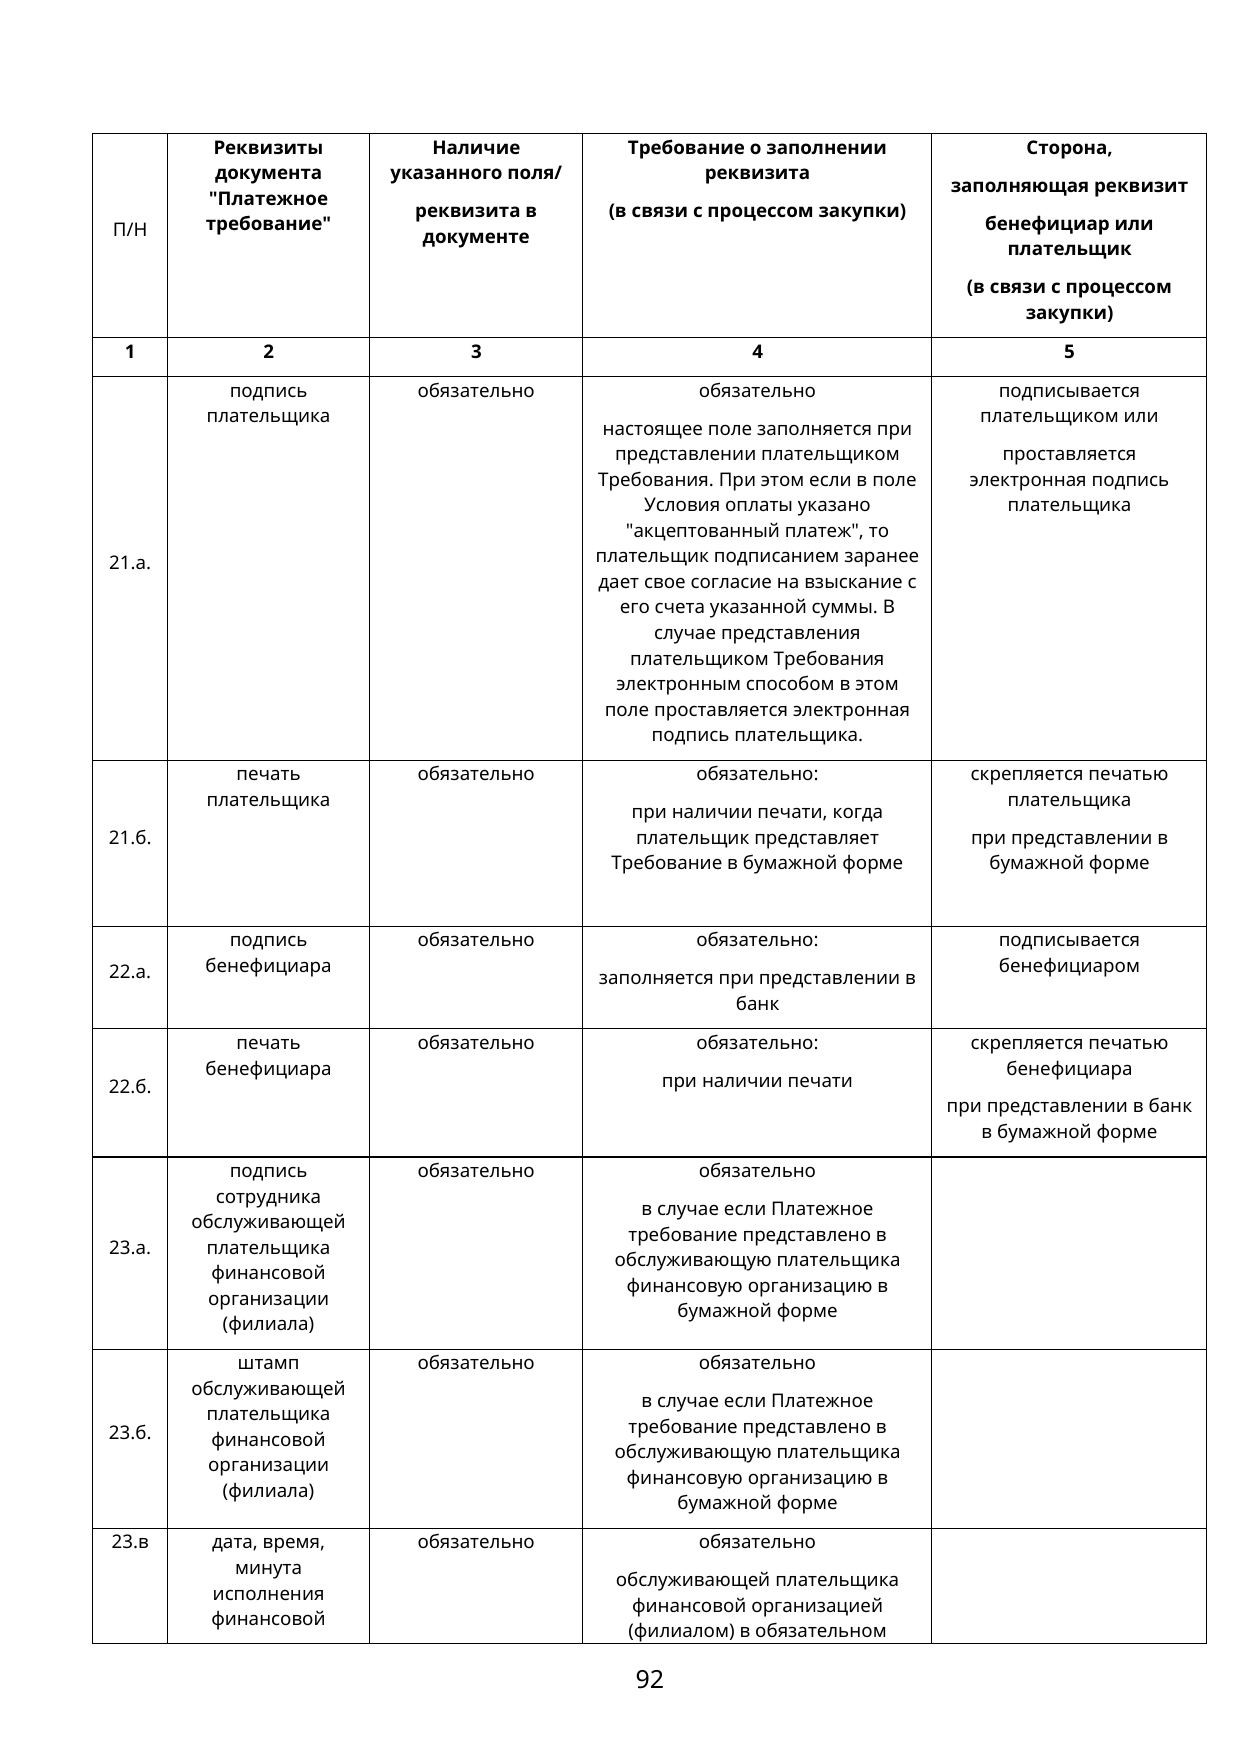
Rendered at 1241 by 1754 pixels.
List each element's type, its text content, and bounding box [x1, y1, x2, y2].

table_cell [932, 1158, 1206, 1348]
table_cell подпись бенефициара [168, 927, 369, 1028]
table_cell 3 [370, 338, 582, 376]
table_cell дата, время, минута исполнения финансовой организацией (филиалом), обслуживающей плательщика [168, 1529, 369, 1643]
table_cell обязательно [370, 1350, 582, 1528]
table_header П/Н [93, 134, 167, 337]
table_cell обязательно [370, 1529, 582, 1643]
table_cell подписывается плательщиком или проставляется электронная подпись плательщика [932, 377, 1206, 759]
table_cell подпись сотрудника обслуживающей плательщика финансовой организации (филиала) [168, 1158, 369, 1348]
table_cell [932, 1529, 1206, 1643]
table_cell подписывается бенефициаром [932, 927, 1206, 1028]
table_cell 22.а. [93, 927, 167, 1028]
table_cell обязательно: заполняется при представлении в банк [583, 927, 931, 1028]
table_cell печать бенефициара [168, 1029, 369, 1156]
table_cell обязательно в случае если Платежное требование представлено в обслуживающую плательщика финансовую организацию в бумажной форме [583, 1350, 931, 1528]
table_cell обязательно в случае если Платежное требование представлено в обслуживающую плательщика финансовую организацию в бумажной форме [583, 1158, 931, 1348]
table_cell обязательно [370, 927, 582, 1028]
table_cell подпись плательщика [168, 377, 369, 759]
table_cell скрепляется печатью плательщика при представлении в бумажной форме [932, 761, 1206, 926]
table_cell обязательно [370, 1158, 582, 1348]
table_cell 23.а. [93, 1158, 167, 1348]
table_cell обязательно: при наличии печати [583, 1029, 931, 1156]
table_cell 4 [583, 338, 931, 376]
table_cell обязательно обслуживающей плательщика финансовой организацией (филиалом) в обязательном порядке указывается дата, время, минута исполнения Требования [583, 1529, 931, 1643]
table_cell обязательно: при наличии печати, когда плательщик представляет Требование в бумажной форме [583, 761, 931, 926]
table_cell 1 [93, 338, 167, 376]
table_cell обязательно настоящее поле заполняется при представлении плательщиком Требования. При этом если в поле Условия оплаты указано "акцептованный платеж", то плательщик подписанием заранее дает свое согласие на взыскание с его счета указанной суммы. В случае представления плательщиком Требования электронным способом в этом поле проставляется электронная подпись плательщика. [583, 377, 931, 759]
table_cell 21.б. [93, 761, 167, 926]
table_cell 21.а. [93, 377, 167, 759]
table_header Наличие указанного поля/ реквизита в документе [370, 134, 582, 337]
table_cell 22.б. [93, 1029, 167, 1156]
table_cell 23.в [93, 1529, 167, 1643]
table_cell обязательно [370, 761, 582, 926]
table_header Сторона, заполняющая реквизит бенефициар или плательщик (в связи с процессом закупки) [932, 134, 1206, 337]
table_cell обязательно [370, 377, 582, 759]
table_cell 5 [932, 338, 1206, 376]
table_cell печать плательщика [168, 761, 369, 926]
table_cell обязательно [370, 1029, 582, 1156]
table_header Требование о заполнении реквизита (в связи с процессом закупки) [583, 134, 931, 337]
table_cell 23.б. [93, 1350, 167, 1528]
table_cell штамп обслуживающей плательщика финансовой организации (филиала) [168, 1350, 369, 1528]
table_header Реквизиты документа "Платежное требование" [168, 134, 369, 337]
table_cell [932, 1350, 1206, 1528]
table_cell 2 [168, 338, 369, 376]
table_cell скрепляется печатью бенефициара при представлении в банк в бумажной форме [932, 1029, 1206, 1156]
